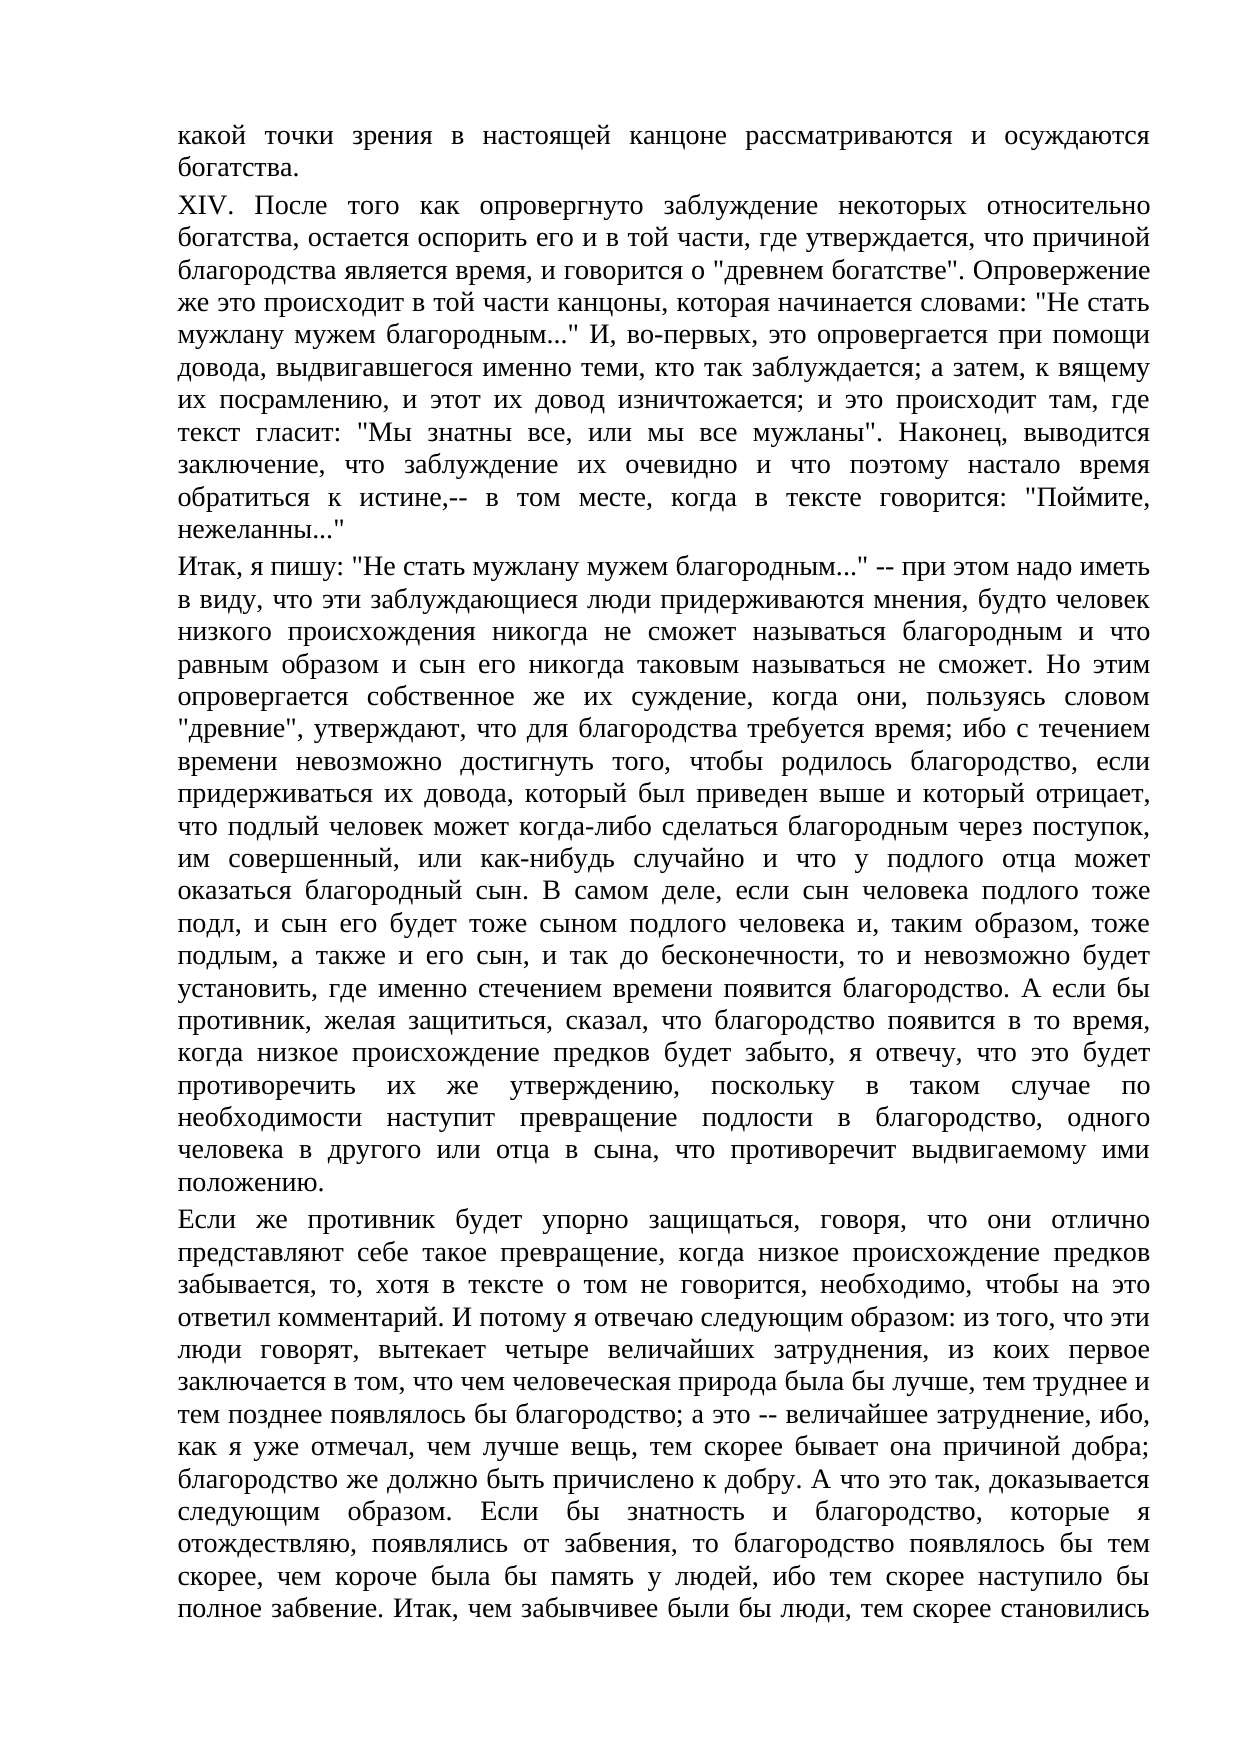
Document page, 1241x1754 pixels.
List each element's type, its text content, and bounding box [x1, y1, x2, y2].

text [177, 1202, 1152, 1624]
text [177, 118, 1152, 183]
text Итак, я пишу: "Не стать мужлану мужем благородным..." -- при этом надо иметь в виду, что эти заблуждающиеся люди придерживаются мнения, будто человек низкого происхождения никогда не сможет называться благородным и что равным образом и сын его никогда таковым называться не сможет. Но этим опровергается собственное же их суждение, когда они, пользуясь словом "древние", утверждают, что для благородства требуется время; ибо с течением времени невозможно достигнуть того, чтобы родилось благородство, если придерживаться их довода, который был приведен выше и который отрицает, что подлый человек может когда-либо сделаться благородным через поступок, им совершенный, или как-нибудь случайно и что у подлого отца может оказаться благородный сын. В самом деле, если сын человека подлого тоже подл, и сын его будет тоже сыном подлого человека и, таким образом, тоже подлым, а также и его сын, и так до бесконечности, то и невозможно будет установить, где именно стечением времени появится благородство. А если бы противник, желая защититься, сказал, что благородство появится в то время, когда низкое происхождение предков будет забыто, я отвечу, что это будет противоречить их же утверждению, поскольку в таком случае по необходимости наступит превращение подлости в благородство, одного человека в другого или отца в сына, что противоречит выдвигаемому ими положению. [177, 549, 1152, 1197]
text XIV. После того как опровергнуто заблуждение некоторых относительно богатства, остается оспорить его и в той части, где утверждается, что причиной благородства является время, и говорится о "древнем богатстве". Опровержение же это происходит в той части канцоны, которая начинается словами: "Не стать мужлану мужем благородным..." И, во-первых, это опровергается при помощи довода, выдвигавшегося именно теми, кто так заблуждается; а затем, к вящему их посрамлению, и этот их довод изничтожается; и это происходит там, где текст гласит: "Мы знатны все, или мы все мужланы". Наконец, выводится заключение, что заблуждение их очевидно и что поэтому настало время обратиться к истине,-- в том месте, когда в тексте говорится: "Поймите, нежеланны..." [177, 188, 1152, 544]
